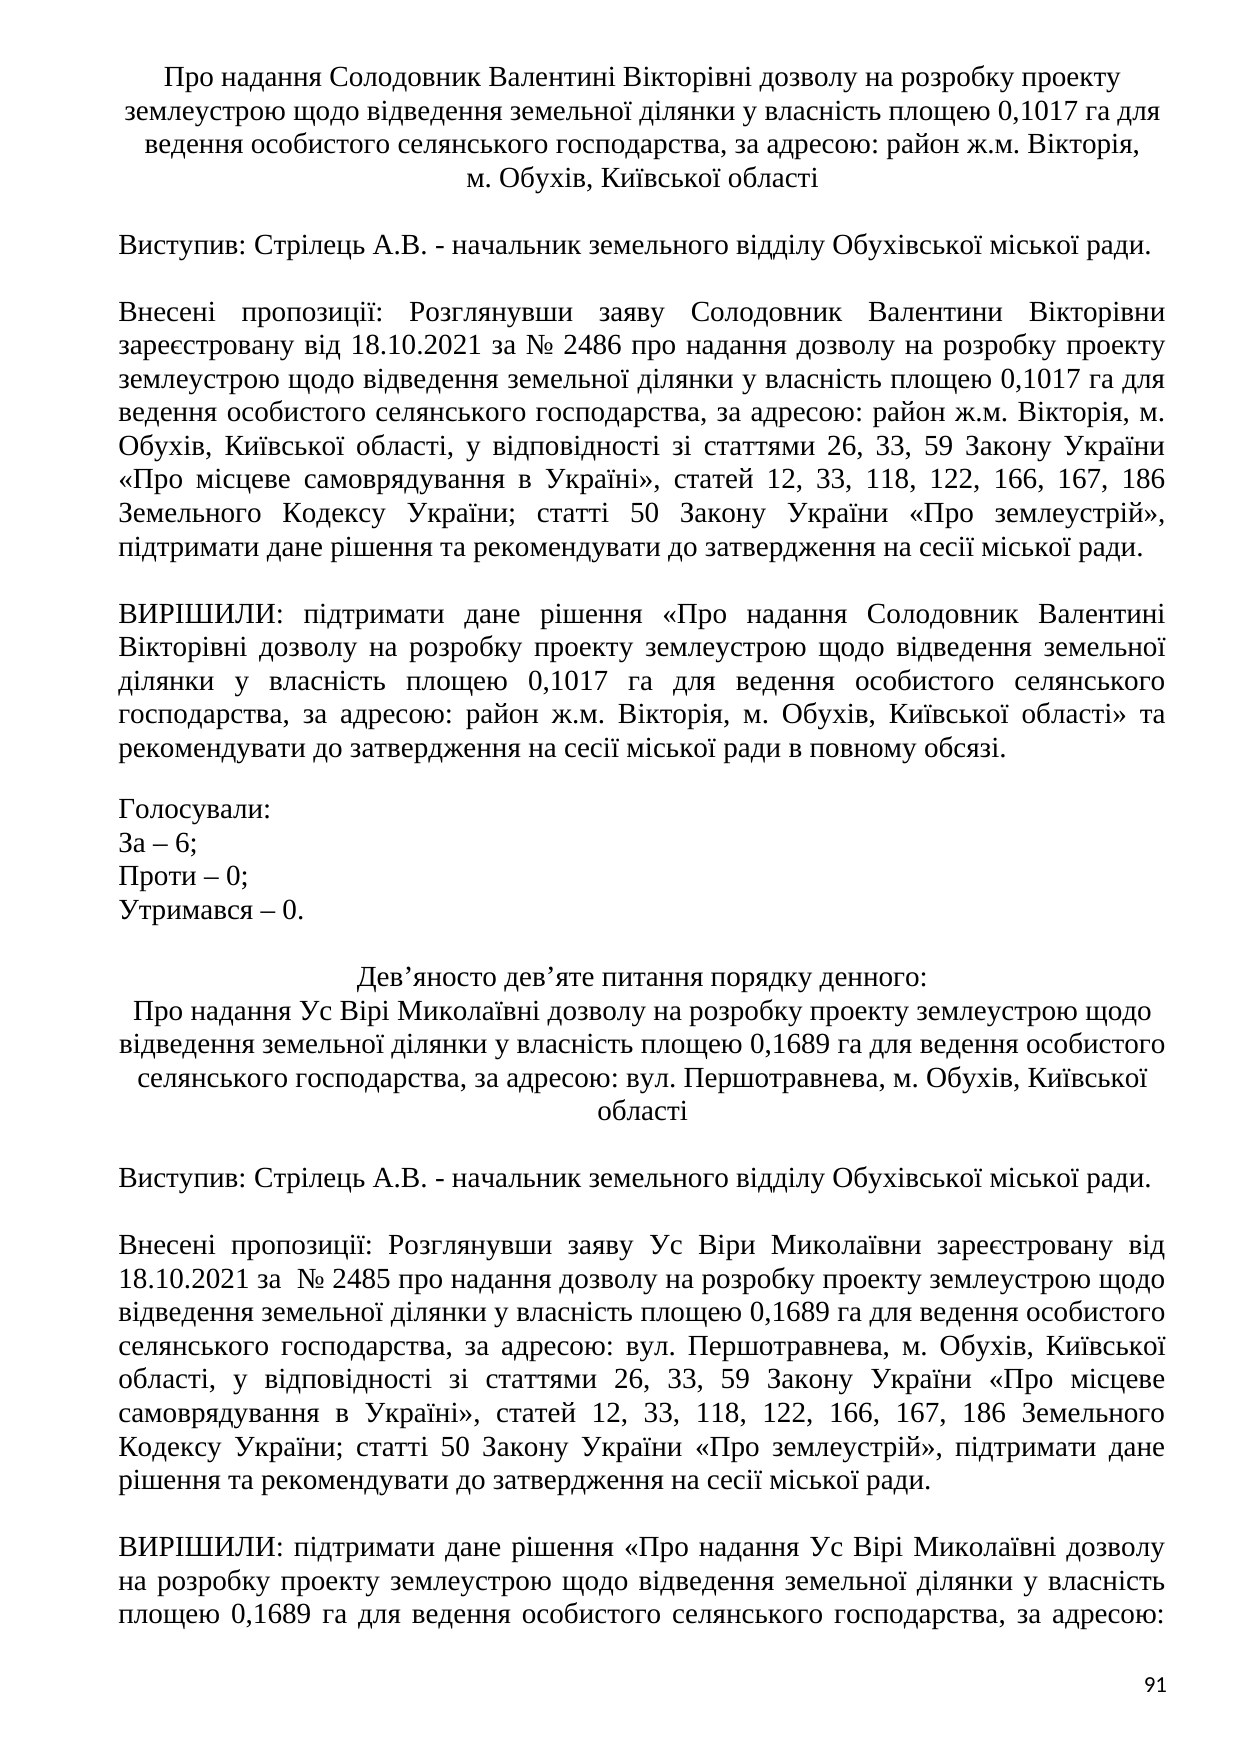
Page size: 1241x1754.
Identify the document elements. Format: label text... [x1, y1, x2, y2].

text Голосували: [118, 791, 1167, 825]
text Дев’яносто дев’яте питання порядку денного: [118, 959, 1167, 993]
list Внесені пропозиції: Розглянувши заяву Солодовник Валентини Вікторівни зареєстровану від 18.10.2021 за № 2486 про надання дозволу на розробку проекту землеустрою щодо відведення земельної ділянки у власність площею 0,1017 га для ведення особистого селянського господарства, за адресою: район ж.м. Вікторія, м. Обухів, Київської області, у відповідності зі статтями 26, 33, 59 Закону України «Про місцеве самоврядування в Україні», статей 12, 33, 118, 122, 166, 167, 186 Земельного Кодексу України; статті 50 Закону України «Про землеустрій», підтримати дане рішення та рекомендувати до затвердження на сесії міської ради. [118, 294, 1167, 562]
text Проти – 0; [118, 858, 1167, 892]
text Виступив: Стрілець А.В. - начальник земельного відділу Обухівської міської ради. [118, 1160, 1167, 1194]
text Про надання Ус Вірі Миколаївні дозволу на розробку проекту землеустрою щодо відведення земельної ділянки у власність площею 0,1689 га для ведення особистого селянського господарства, за адресою: вул. Першотравнева, м. Обухів, Київської області [118, 993, 1167, 1127]
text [118, 1529, 1167, 1630]
list Внесені пропозиції: Розглянувши заяву Ус Віри Миколаївни зареєстровану від 18.10.2021 за № 2485 про надання дозволу на розробку проекту землеустрою щодо відведення земельної ділянки у власність площею 0,1689 га для ведення особистого селянського господарства, за адресою: вул. Першотравнева, м. Обухів, Київської області, у відповідності зі статтями 26, 33, 59 Закону України «Про місцеве самоврядування в Україні», статей 12, 33, 118, 122, 166, 167, 186 Земельного Кодексу України; статті 50 Закону України «Про землеустрій», підтримати дане рішення та рекомендувати до затвердження на сесії міської ради. [118, 1227, 1167, 1496]
text Утримався – 0. [118, 892, 1167, 926]
text Виступив: Стрілець А.В. - начальник земельного відділу Обухівської міської ради. [118, 227, 1167, 260]
text Про надання Солодовник Валентині Вікторівні дозволу на розробку проекту землеустрою щодо відведення земельної ділянки у власність площею 0,1017 га для ведення особистого селянського господарства, за адресою: район ж.м. Вікторія, м. Обухів, Київської області [118, 59, 1167, 193]
text За – 6; [118, 825, 1167, 858]
text ВИРІШИЛИ: підтримати дане рішення «Про надання Солодовник Валентині Вікторівні дозволу на розробку проекту землеустрою щодо відведення земельної ділянки у власність площею 0,1017 га для ведення особистого селянського господарства, за адресою: район ж.м. Вікторія, м. Обухів, Київської області» та рекомендувати до затвердження на сесії міської ради в повному обсязі. [118, 596, 1167, 763]
